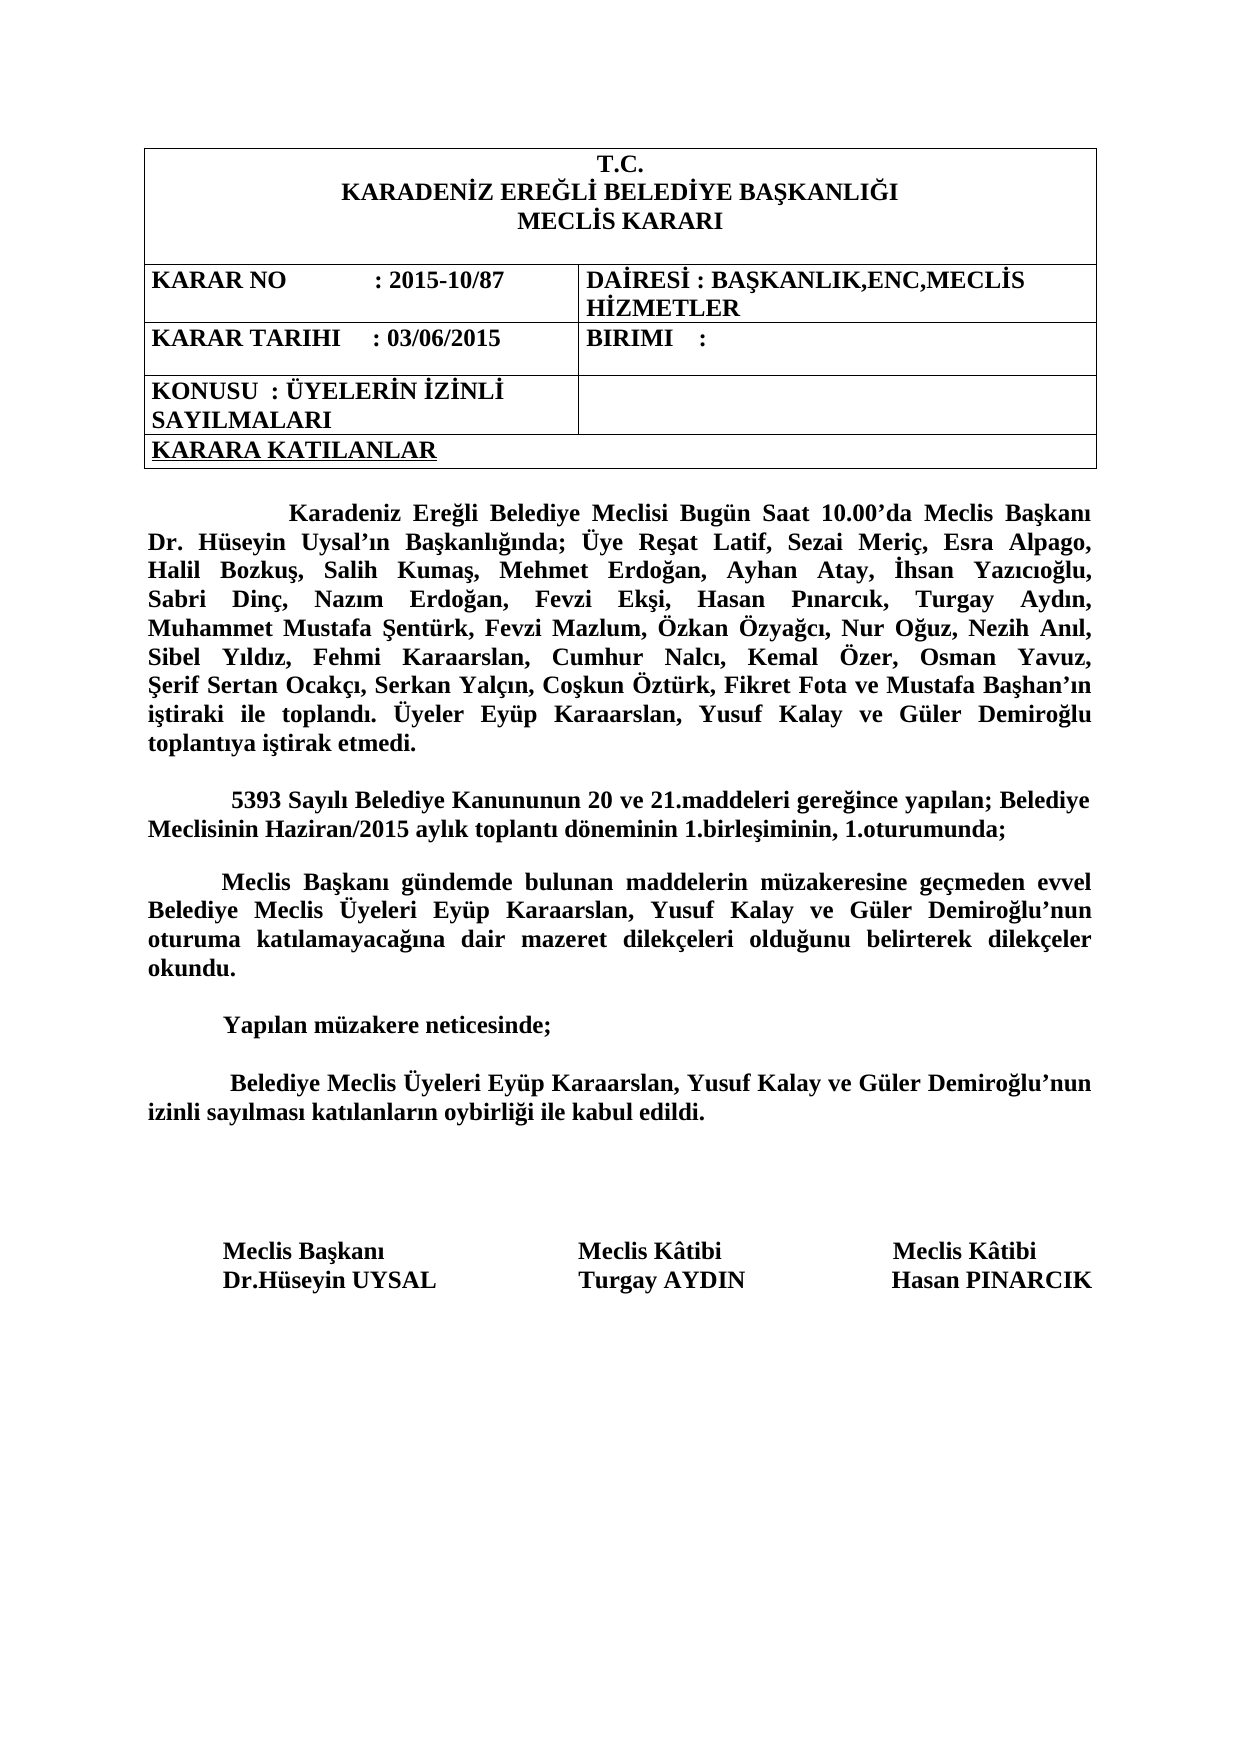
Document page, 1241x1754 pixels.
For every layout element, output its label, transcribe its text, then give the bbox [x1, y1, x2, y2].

table_cell [579, 376, 1096, 434]
text Karadeniz Ereğli Belediye Meclisi Bugün Saat 10.00’da Meclis Başkanı Dr. Hüseyin Uysal’ın Başkanlığında; Üye Reşat Latif, Sezai Meriç, Esra Alpago, Halil Bozkuş, Salih Kumaş, Mehmet Erdoğan, Ayhan Atay, İhsan Yazıcıoğlu, Sabri Dinç, Nazım Erdoğan, Fevzi Ekşi, Hasan Pınarcık, Turgay Aydın, Muhammet Mustafa Şentürk, Fevzi Mazlum, Özkan Özyağcı, Nur Oğuz, Nezih Anıl, Sibel Yıldız, Fehmi Karaarslan, Cumhur Nalcı, Kemal Özer, Osman Yavuz, Şerif Sertan Ocakçı, Serkan Yalçın, Coşkun Öztürk, Fikret Fota ve Mustafa Başhan’ın iştiraki ile toplandı. Üyeler Eyüp Karaarslan, Yusuf Kalay ve Güler Demiroğlu toplantıya iştirak etmedi. [148, 498, 1093, 757]
table_cell KONUSU : [145, 376, 578, 434]
table_header T.C. KARADENİZ EREĞLİ BELEDİYE BAŞKANLIĞI MECLİS KARARI [145, 149, 1096, 264]
table_cell DAİRESİ : [579, 265, 1096, 322]
text 5393 Sayılı Belediye Kanununun 20 ve 21.maddeleri gereğince yapılan; Belediye Meclisinin Haziran/2015 aylık toplantı döneminin 1.birleşiminin, 1.oturumunda; [148, 786, 1093, 843]
text Dr.Hüseyin UYSAL Turgay AYDIN Hasan PINARCIK [148, 1265, 1093, 1294]
text Meclis Başkanı gündemde bulunan maddelerin müzakeresine geçmeden evvel Belediye Meclis Üyeleri Eyüp Karaarslan, Yusuf Kalay ve Güler Demiroğlu’nun oturuma katılamayacağına dair mazeret dilekçeleri olduğunu belirterek dilekçeler okundu. [148, 867, 1093, 982]
table_cell KARARA KATILANLAR [145, 435, 1096, 468]
table_cell KARAR TARIHI : [145, 323, 578, 375]
table_cell KARAR NO : [145, 265, 578, 322]
text Meclis Başkanı Meclis Kâtibi Meclis Kâtibi [148, 1236, 1093, 1265]
table_cell BIRIMI : [579, 323, 1096, 375]
text Yapılan müzakere neticesinde; [148, 1010, 1093, 1039]
text Belediye Meclis Üyeleri Eyüp Karaarslan, Yusuf Kalay ve Güler Demiroğlu’nun izinli sayılması katılanların oybirliği ile kabul edildi. [148, 1068, 1093, 1126]
